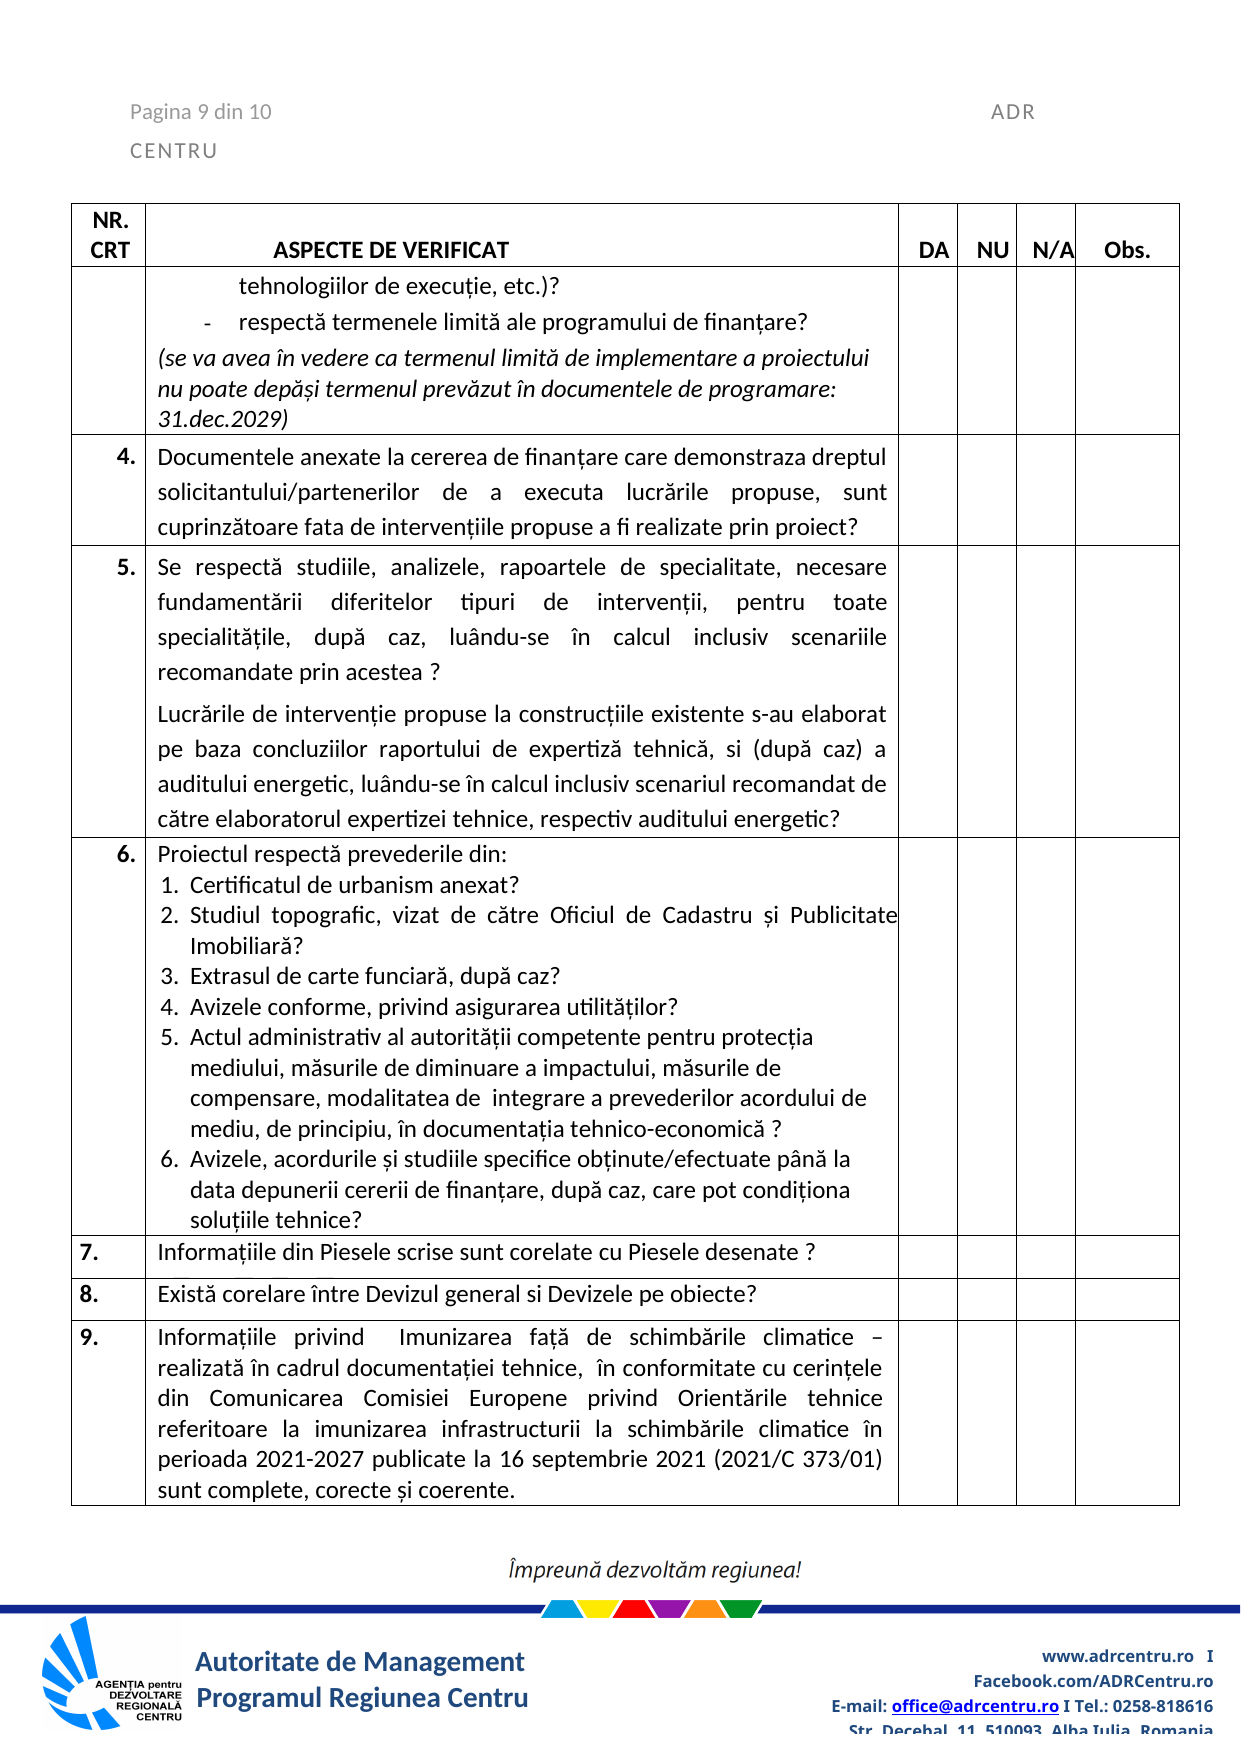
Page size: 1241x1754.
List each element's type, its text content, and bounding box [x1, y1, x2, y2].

table_cell Informațiile privind Imunizarea față de schimbările climatice – realizată în cadrul documentației tehnice, în conformitate cu cerințele din Comunicarea Comisiei Europene privind Orientările tehnice referitoare la imunizarea infrastructurii la schimbările climatice în perioada 2021-2027 publicate la 16 septembrie 2021 (2021/C 373/01) sunt complete, corecte și coerente. [146, 1321, 898, 1504]
table_cell [72, 267, 145, 434]
table_header DA [899, 204, 957, 266]
table_cell [899, 1236, 957, 1277]
table_cell [958, 838, 1016, 1235]
table_header NR. CRT [72, 204, 145, 266]
table_header ASPECTE DE VERIFICAT [146, 204, 898, 266]
table_cell Există corelare între Devizul general si Devizele pe obiecte? [146, 1279, 898, 1320]
table_cell [72, 1279, 145, 1320]
table_cell [1076, 1321, 1179, 1504]
table_cell [1017, 838, 1075, 1235]
table_cell [899, 1321, 957, 1504]
table_cell [1076, 267, 1179, 434]
table_cell [958, 435, 1016, 545]
table_header Obs. [1076, 204, 1179, 266]
table_cell [1076, 838, 1179, 1235]
table_cell [1017, 267, 1075, 434]
table_cell [1017, 1236, 1075, 1277]
table_header N/A [1017, 204, 1075, 266]
table_cell [1017, 1279, 1075, 1320]
picture [574, 1600, 1241, 1618]
table_cell [72, 1321, 145, 1504]
table_cell [1017, 435, 1075, 545]
table_cell [958, 546, 1016, 837]
table_cell [899, 267, 957, 434]
table_cell [958, 1236, 1016, 1277]
table_cell Informațiile din Piesele scrise sunt corelate cu Piesele desenate ? [146, 1236, 898, 1277]
picture [495, 1556, 814, 1583]
table_cell [958, 1321, 1016, 1504]
table_cell [1076, 435, 1179, 545]
table_cell Documentele anexate la cererea de finanţare care demonstraza dreptul solicitantului/partenerilor de a executa lucrările propuse, sunt cuprinzătoare fata de intervențiile propuse a fi realizate prin proiect? [146, 435, 898, 545]
table_cell [1076, 1279, 1179, 1320]
table_cell [958, 267, 1016, 434]
table_cell [899, 546, 957, 837]
table_cell [1076, 1236, 1179, 1277]
table_cell [899, 1279, 957, 1320]
table_header NU [958, 204, 1016, 266]
table_cell [72, 838, 145, 1235]
picture [0, 1600, 550, 1730]
table_cell [1076, 546, 1179, 837]
table_cell [72, 435, 145, 545]
table_cell [1017, 1321, 1075, 1504]
table_cell Se respectă studiile, analizele, rapoartele de specialitate, necesare fundamentării diferitelor tipuri de intervenții, pentru toate specialitățile, după caz, luându-se în calcul inclusiv scenariile recomandate prin acestea ? Lucrările de intervenție propuse la construcțiile existente s-au elaborat pe baza concluziilor raportului de expertiză tehnică, si (după caz) a auditului energetic, luându-se în calcul inclusiv scenariul recomandat de către elaboratorul expertizei tehnice, respectiv auditului energetic? [146, 546, 898, 837]
table_cell [899, 838, 957, 1235]
table_cell [958, 1279, 1016, 1320]
table_cell [899, 435, 957, 545]
table_cell Proiectul respectă prevederile din: Certificatul de urbanism anexat? Studiul topografic, vizat de către Oficiul de Cadastru şi Publicitate Imobiliară? Extrasul de carte funciară, după caz? Avizele conforme, privind asigurarea utilităților? Actul administrativ al autorității competente pentru protecția mediului, măsurile de diminuare a impactului, măsurile de compensare, modalitatea de integrare a prevederilor acordului de mediu, de principiu, în documentația tehnico-economică ? Avizele, acordurile şi studiile specifice obținute/efectuate până la data depunerii cererii de finanțare, după caz, care pot condiționa soluțiile tehnice? [146, 838, 898, 1235]
table_cell [1017, 546, 1075, 837]
table_cell [72, 1236, 145, 1277]
table_cell [72, 546, 145, 837]
